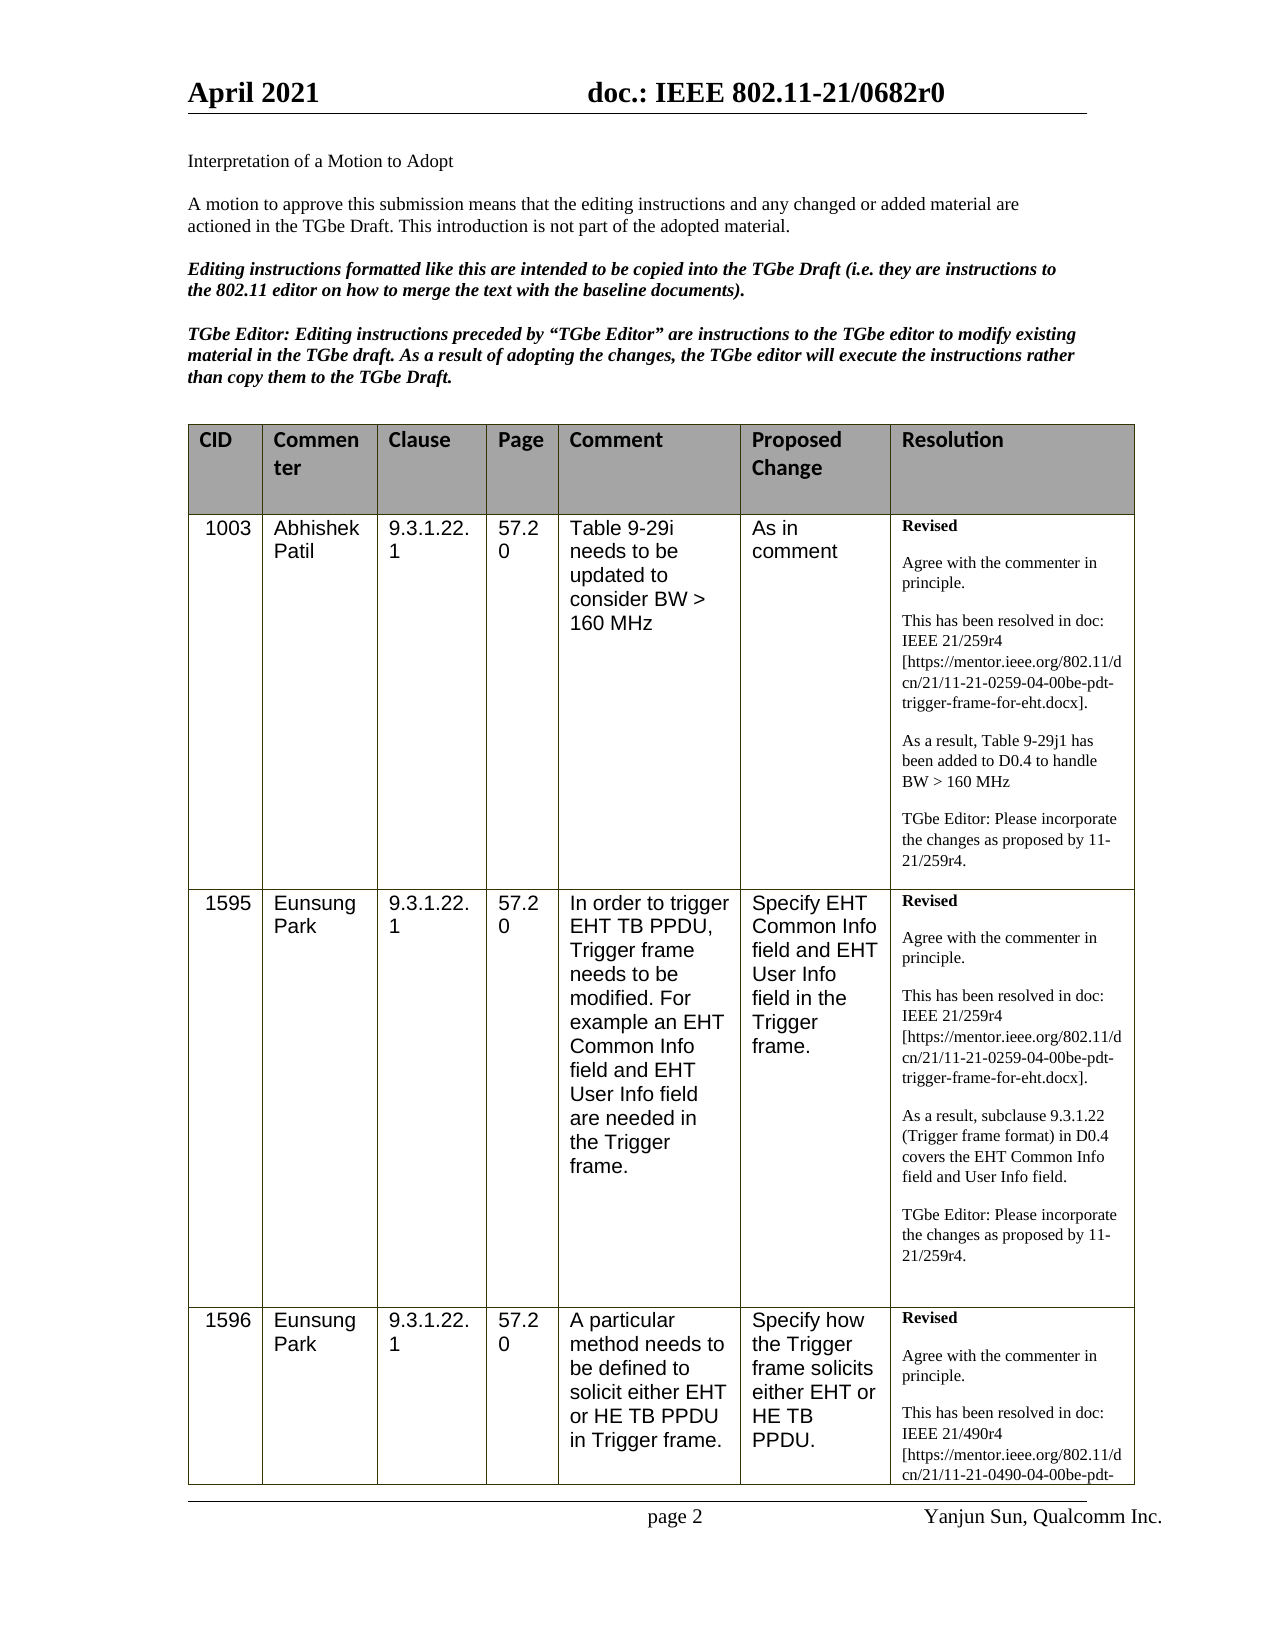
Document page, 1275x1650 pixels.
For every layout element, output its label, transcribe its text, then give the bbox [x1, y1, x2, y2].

text A motion to approve this submission means that the editing instructions and any changed or added material are actioned in the TGbe Draft. This introduction is not part of the adopted material. [187, 193, 1087, 236]
table_cell Revised Agree with the commenter in principle. This has been resolved in doc: IEEE 21/259r4 [https://mentor.ieee.org/802.11/dcn/21/11-21-0259-04-00be-pdt-trigger-frame-for-eht.docx]. As a result, Table 9-29j1 has been added to D0.4 to handle BW > 160 MHz TGbe Editor: Please incorporate the changes as proposed by 11-21/259r4. [891, 515, 1134, 889]
table_header Resolution [891, 425, 1134, 514]
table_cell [559, 1308, 740, 1484]
text TGbe Editor: Editing instructions preceded by “TGbe Editor” are instructions to the TGbe editor to modify existing material in the TGbe draft. As a result of adopting the changes, the TGbe editor will execute the instructions rather than copy them to the TGbe Draft. [187, 322, 1087, 387]
table_cell Eunsung Park [263, 890, 377, 1307]
table_header Commenter [263, 425, 377, 514]
table_cell Revised Agree with the commenter in principle. This has been resolved in doc: IEEE 21/259r4 [https://mentor.ieee.org/802.11/dcn/21/11-21-0259-04-00be-pdt-trigger-frame-for-eht.docx]. As a result, subclause 9.3.1.22 (Trigger frame format) in D0.4 covers the EHT Common Info field and User Info field. TGbe Editor: Please incorporate the changes as proposed by 11-21/259r4. [891, 890, 1134, 1307]
table_cell 9.3.1.22.1 [378, 890, 486, 1307]
table_cell 57.20 [487, 1308, 558, 1484]
table_cell Specify EHT Common Info field and EHT User Info field in the Trigger frame. [741, 890, 890, 1307]
table_header Page [487, 425, 558, 514]
table_cell 1596 [189, 1308, 262, 1484]
table_cell Abhishek Patil [263, 515, 377, 889]
text Editing instructions formatted like this are intended to be copied into the TGbe Draft (i.e. they are instructions to the 802.11 editor on how to merge the text with the baseline documents). [187, 258, 1087, 301]
table_cell Eunsung Park [263, 1308, 377, 1484]
table_header Proposed Change [741, 425, 890, 514]
table_cell 1595 [189, 890, 262, 1307]
table_cell 1003 [189, 515, 262, 889]
table_cell Table 9-29i needs to be updated to consider BW > 160 MHz [559, 515, 740, 889]
table_header Comment [559, 425, 740, 514]
table_header Clause [378, 425, 486, 514]
table_header CID [189, 425, 262, 514]
text Interpretation of a Motion to Adopt [187, 150, 1087, 172]
table_cell 9.3.1.22.1 [378, 1308, 486, 1484]
table_cell In order to trigger EHT TB PPDU, Trigger frame needs to be modified. For example an EHT Common Info field and EHT User Info field are needed in the Trigger frame. [559, 890, 740, 1307]
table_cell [891, 1308, 1134, 1484]
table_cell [741, 1308, 890, 1484]
table_cell 9.3.1.22.1 [378, 515, 486, 889]
table_cell As in comment [741, 515, 890, 889]
table_cell 57.20 [487, 515, 558, 889]
table_cell 57.20 [487, 890, 558, 1307]
